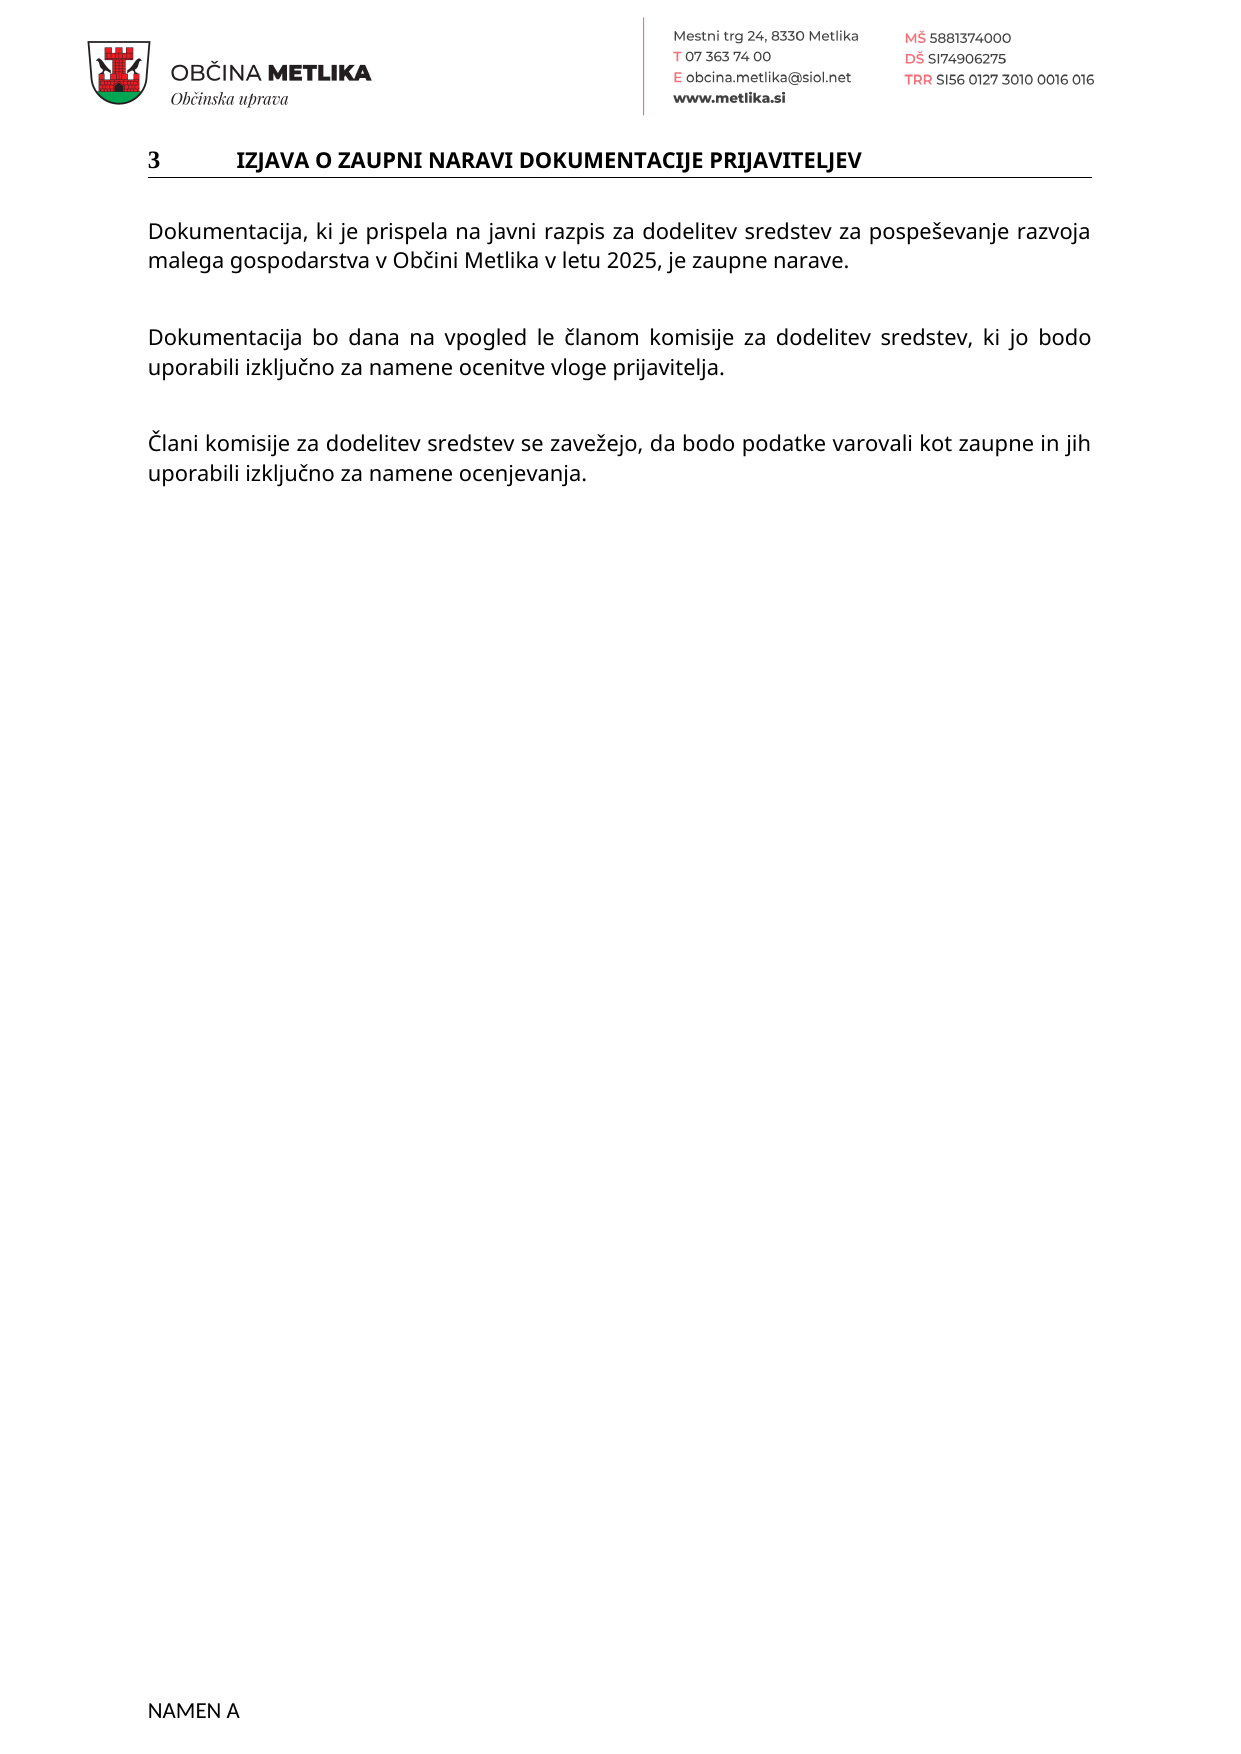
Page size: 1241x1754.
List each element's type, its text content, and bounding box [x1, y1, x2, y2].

text Dokumentacija bo dana na vpogled le članom komisije za dodelitev sredstev, ki jo bodo uporabili izključno za namene ocenitve vloge prijavitelja. [148, 322, 1092, 381]
picture [0, 0, 1212, 131]
text Člani komisije za dodelitev sredstev se zavežejo, da bodo podatke varovali kot zaupne in jih uporabili izključno za namene ocenjevanja. [148, 428, 1092, 487]
text Dokumentacija, ki je prispela na javni razpis za dodelitev sredstev za pospeševanje razvoja malega gospodarstva v Občini Metlika v letu 2025, je zaupne narave. [148, 216, 1092, 275]
subtitle IZJAVA O ZAUPNI NARAVI DOKUMENTACIJE prijaviteljev [148, 145, 1092, 177]
